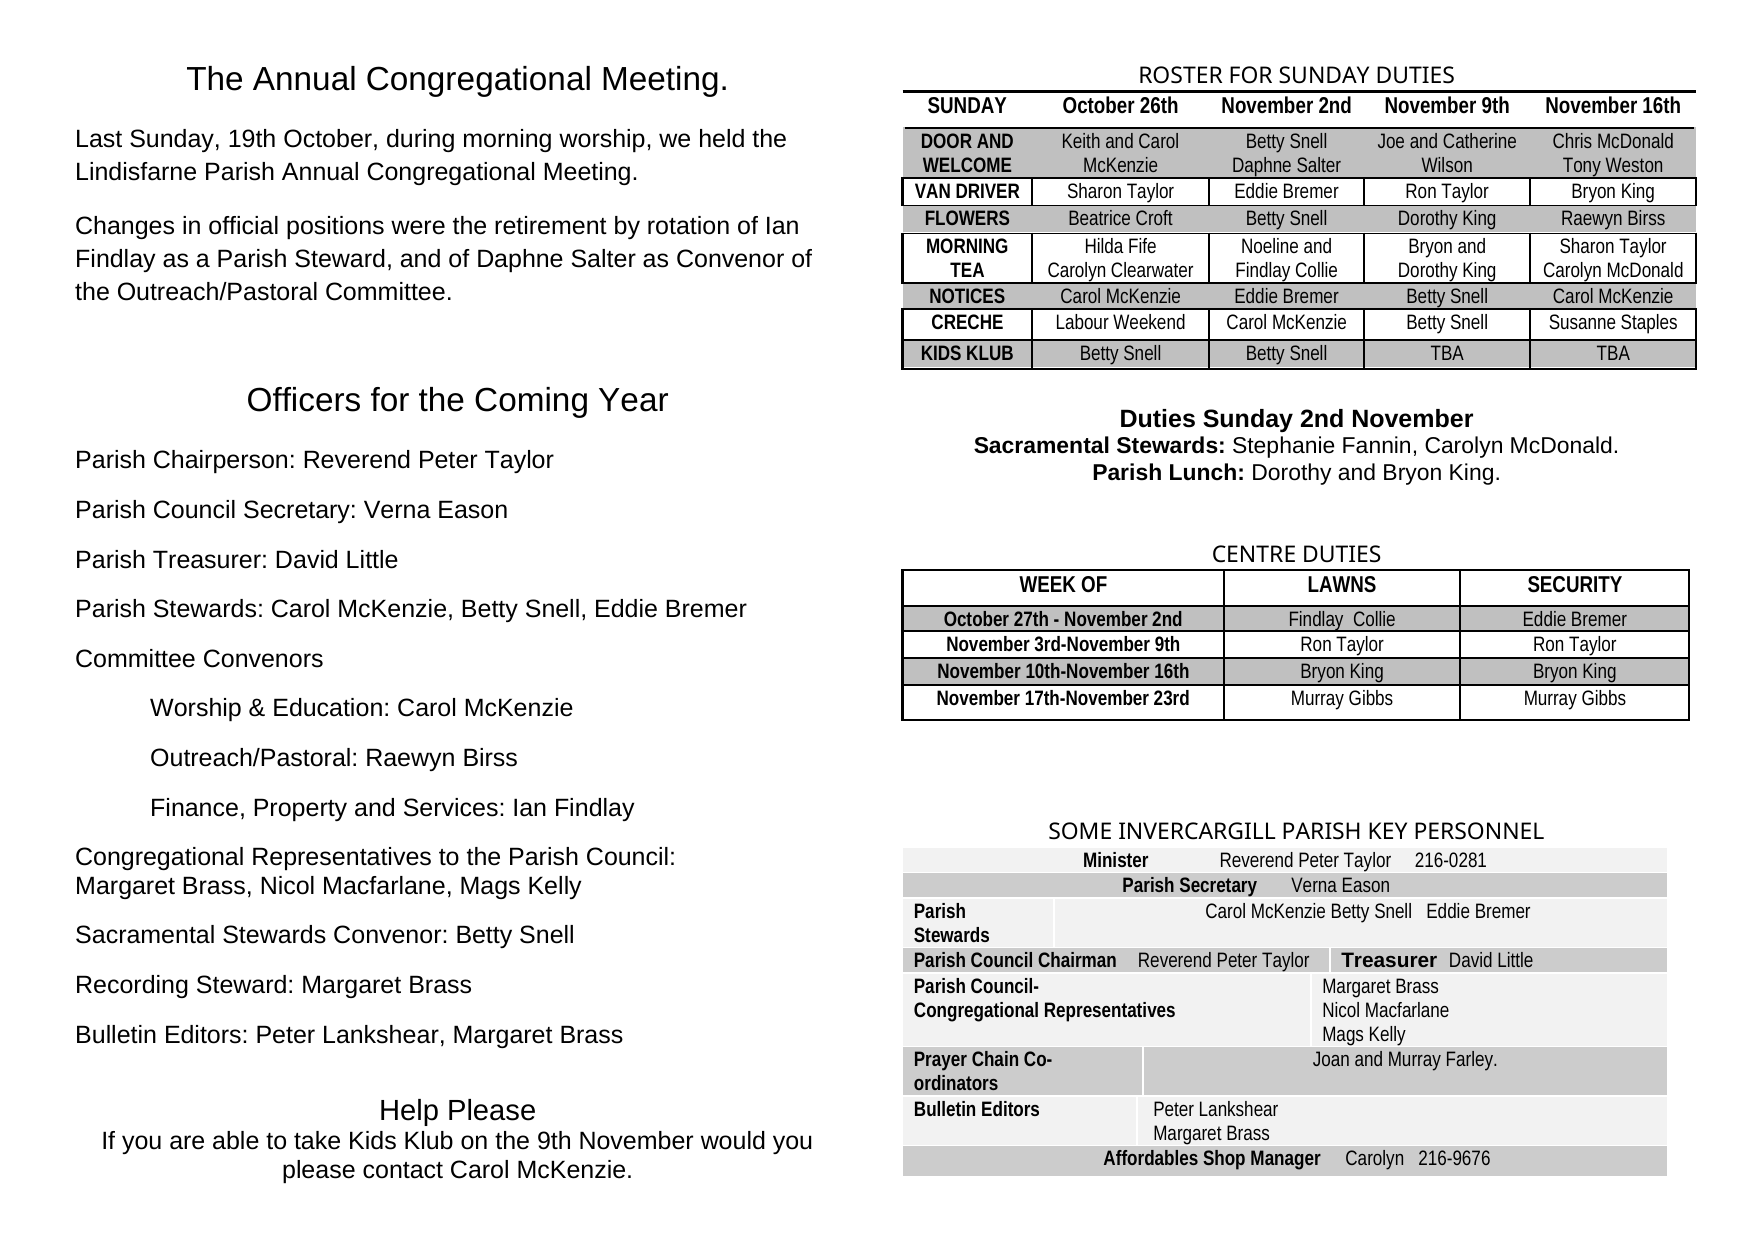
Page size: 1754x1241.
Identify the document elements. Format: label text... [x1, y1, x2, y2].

table_cell FLOWERS [903, 206, 1032, 232]
table_cell Hilda Fife Carolyn Clearwater [1033, 234, 1208, 282]
table_cell Peter Lankshear Margaret Brass [1138, 1097, 1667, 1145]
table_cell Bryon King [1225, 659, 1459, 684]
table_cell Beatrice Croft [1032, 206, 1209, 232]
table_cell Noeline and Findlay Collie [1210, 234, 1363, 282]
table_cell Murray Gibbs [1225, 686, 1459, 719]
table_cell Joan and Murray Farley. [1144, 1047, 1667, 1095]
table_cell Margaret Brass Nicol Macfarlane Mags Kelly [1312, 974, 1667, 1046]
table_header November 2nd [1209, 93, 1364, 127]
text Sacramental Stewards Convenor: Betty Snell [75, 920, 840, 949]
text Parish Chairperson: Reverend Peter Taylor [75, 445, 840, 474]
table_header SUNDAY [903, 93, 1032, 127]
table_cell Betty Snell [1033, 341, 1208, 367]
table_cell Chris McDonald Tony Weston [1530, 127, 1696, 177]
table_cell VAN DRIVER [904, 179, 1031, 204]
table_cell November 3rd-November 9th [904, 632, 1223, 657]
text Congregational Representatives to the Parish Council: [75, 842, 840, 871]
table_cell NOTICES [903, 284, 1032, 308]
text Changes in official positions were the retirement by rotation of Ian Findlay as a Parish Steward, and of Daphne Salter as Convenor of the Outreach/Pastoral Committee. [75, 211, 840, 306]
table_cell Eddie Bremer [1461, 607, 1688, 630]
table_cell Prayer Chain Co-ordinators [903, 1047, 1142, 1095]
table_header SECURITY [1461, 571, 1688, 605]
table_cell Findlay Collie [1225, 607, 1459, 630]
table_cell Carol McKenzie [1032, 284, 1209, 308]
table_cell Ron Taylor [1461, 632, 1688, 657]
text CENTRE DUTIES [914, 538, 1679, 569]
table_cell TBA [1531, 341, 1695, 367]
table_cell Carol McKenzie [1530, 284, 1696, 308]
text Parish Council Secretary: Verna Eason [75, 495, 840, 524]
text The Annual Congregational Meeting. [75, 59, 840, 97]
text ROSTER FOR SUNDAY DUTIES [914, 59, 1679, 90]
table_cell Dorothy King [1364, 206, 1530, 232]
table_cell Keith and Carol McKenzie [1032, 129, 1209, 177]
text Committee Convenors [75, 644, 840, 672]
text Recording Steward: Margaret Brass [75, 970, 840, 999]
table_cell TBA [1365, 341, 1529, 367]
text Help Please [75, 1093, 840, 1126]
text Worship & Education: Carol McKenzie [75, 693, 840, 722]
text Last Sunday, 19th October, during morning worship, we held the Lindisfarne Parish Annual Congregational Meeting. [75, 124, 840, 186]
table_cell Parish Secretary Verna Eason [903, 873, 1667, 897]
text Outreach/Pastoral: Raewyn Birss [75, 743, 840, 772]
table_header October 26th [1032, 93, 1209, 127]
table_cell October 27th - November 2nd [904, 607, 1223, 630]
table_header November 9th [1364, 93, 1530, 127]
table_cell MORNING TEA [904, 234, 1031, 282]
text SOME INVERCARGILL PARISH PERSONNEL [914, 815, 1679, 846]
table_header WEEK OF [904, 571, 1223, 605]
table_cell Raewyn Birss [1530, 206, 1696, 232]
table_cell Susanne Staples [1531, 310, 1695, 339]
table_cell Affordables Shop Manager Carolyn 216-9676 [903, 1146, 1667, 1176]
text If you are able to take Kids Klub on the 9th November would you please contact Carol McKenzie. [75, 1126, 840, 1184]
table_cell Eddie Bremer [1210, 179, 1363, 204]
table_cell KIDS KLUB [904, 341, 1031, 367]
table_cell Bryon King [1531, 179, 1695, 204]
table_header November 16th [1530, 93, 1696, 127]
table_cell Sharon Taylor Carolyn McDonald [1531, 234, 1695, 282]
text Parish Lunch: Dorothy and Bryon King. [914, 459, 1679, 485]
table_cell Parish Council- Congregational Representatives [903, 974, 1310, 1046]
table_cell Joe and Catherine Wilson [1364, 129, 1530, 177]
table_cell Treasurer David Little [1331, 948, 1667, 972]
table_cell CRECHE [904, 310, 1031, 339]
table_cell Betty Snell [1364, 284, 1530, 308]
table_cell Bryon King [1461, 659, 1688, 684]
text Parish Treasurer: David Little [75, 544, 840, 573]
text Sacramental Stewards: Stephanie Fannin, Carolyn McDonald. [914, 432, 1679, 459]
table_cell Betty Snell Daphne Salter [1209, 129, 1364, 177]
text Parish Stewards: Carol McKenzie, Betty Snell, Eddie Bremer [75, 594, 840, 623]
table_cell Bryon and Dorothy King [1365, 234, 1529, 282]
table_cell Bulletin Editors [903, 1097, 1136, 1145]
table_header Minister Reverend Peter Taylor 216-0281 [903, 848, 1667, 872]
table_cell Ron Taylor [1365, 179, 1529, 204]
table_cell Labour Weekend [1033, 310, 1208, 339]
table_cell Betty Snell [1210, 341, 1363, 367]
table_cell Eddie Bremer [1209, 284, 1364, 308]
table_cell Parish Stewards [903, 899, 1053, 947]
text Bulletin Editors: Peter Lankshear, Margaret Brass [75, 1019, 840, 1048]
table_cell Carol McKenzie [1210, 310, 1363, 339]
table_cell November 17th-November 23rd [904, 686, 1223, 719]
text Margaret Brass, Nicol Macfarlane, Mags Kelly [75, 871, 840, 899]
table_cell Parish Council Chairman Reverend Peter Taylor [903, 948, 1329, 972]
table_cell Betty Snell [1365, 310, 1529, 339]
text Duties Sunday 2nd November [914, 404, 1679, 432]
table_cell DOOR WELCOME [903, 127, 1032, 177]
table_cell Betty Snell [1209, 206, 1364, 232]
text Officers for the Coming Year [75, 380, 840, 419]
text Finance, Property and Services: Ian Findlay [75, 792, 840, 821]
table_cell Carol McKenzie Betty Snell Eddie Bremer [1055, 899, 1667, 947]
table_header LAWNS [1225, 571, 1459, 605]
table_cell Ron Taylor [1225, 632, 1459, 657]
table_cell November 10th-November 16th [904, 659, 1223, 684]
table_cell Murray Gibbs [1461, 686, 1688, 719]
table_cell Sharon Taylor [1033, 179, 1208, 204]
